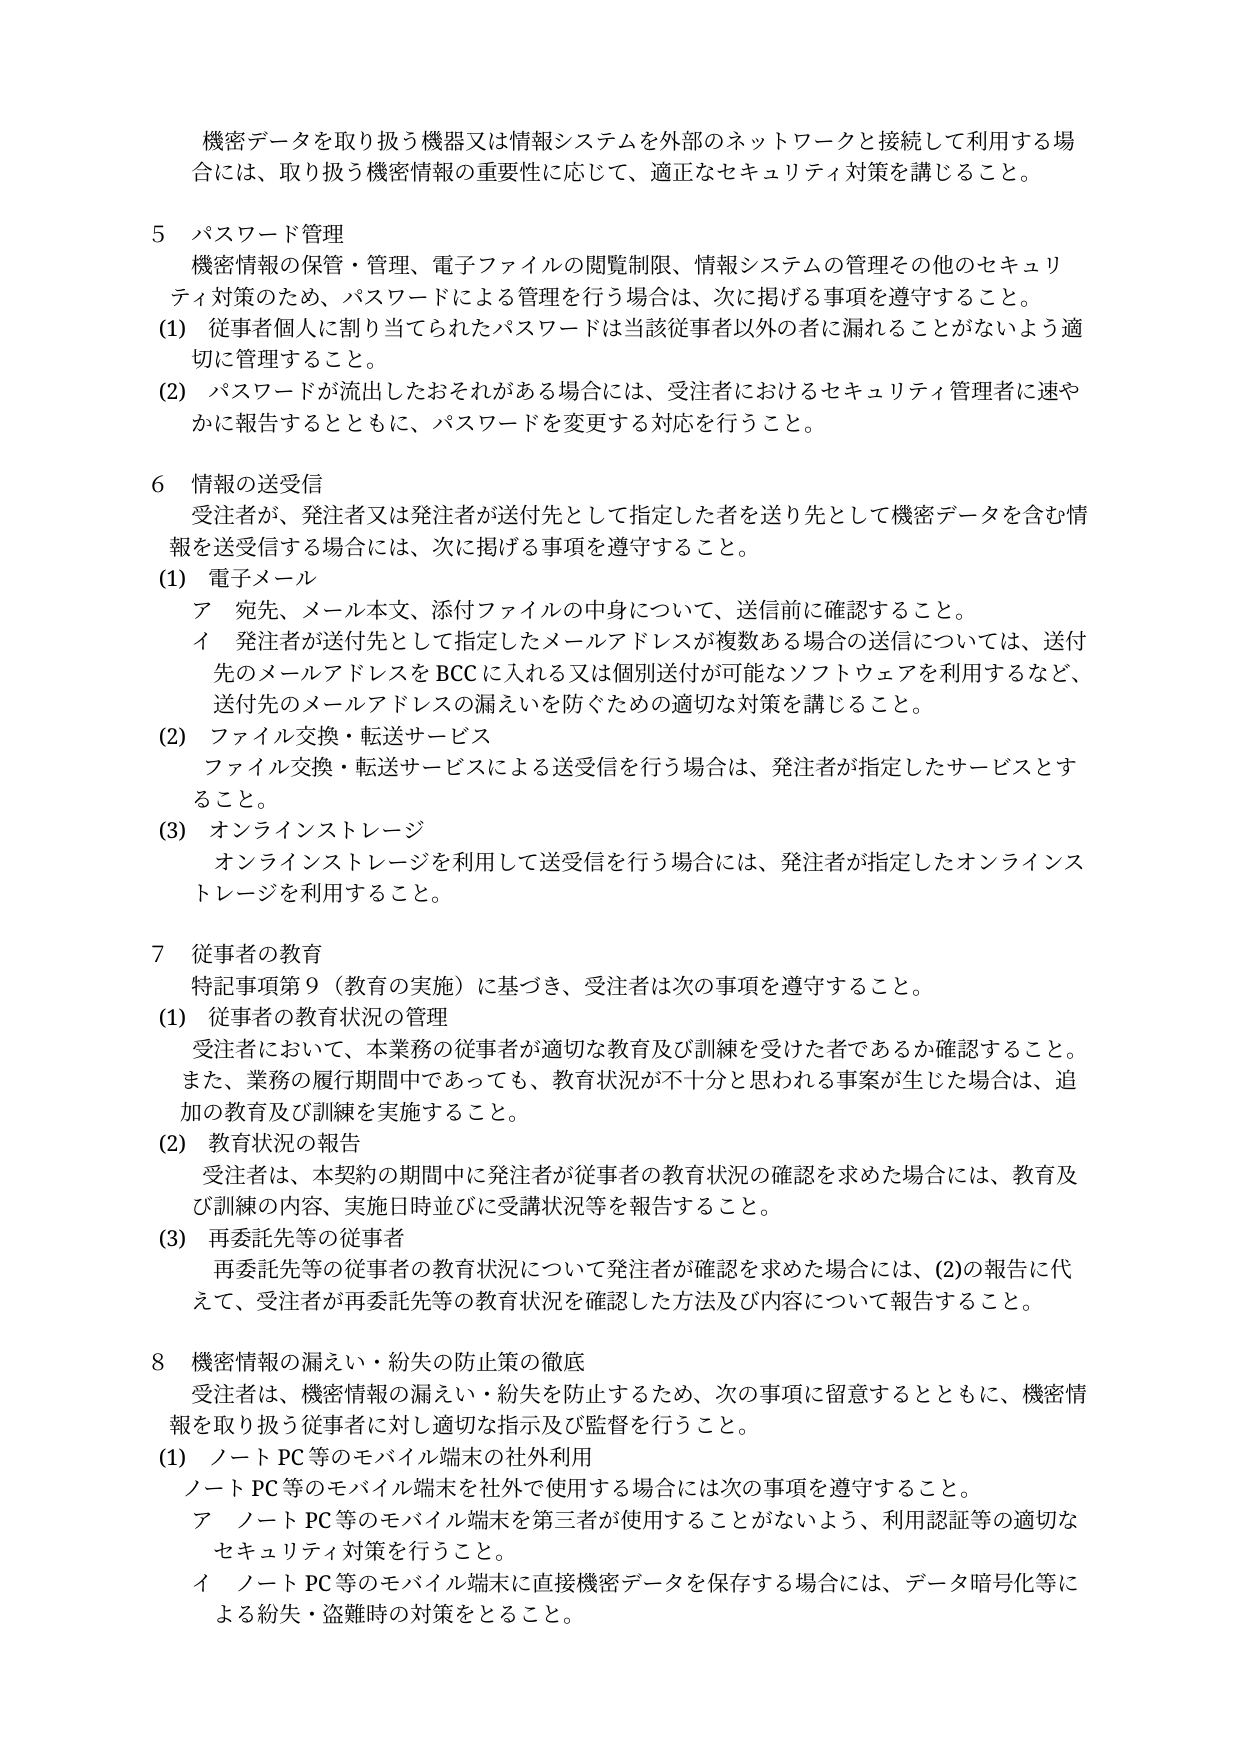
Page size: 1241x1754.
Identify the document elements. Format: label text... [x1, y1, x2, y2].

text 再委託先等の従事者の教育状況について発注者が確認を求めた場合には、(2)の報告に代えて、受注者が再委託先等の教育状況を確認した方法及び内容について報告すること。 [191, 1252, 1092, 1316]
text オンラインストレージを利用して送受信を行う場合には、発注者が指定したオンラインストレージを利用すること。 [148, 845, 1092, 908]
text イ 発注者が送付先として指定したメールアドレスが複数ある場合の送信については、送付先のメールアドレスをBCCに入れる又は個別送付が可能なソフトウェアを利用するなど、送付先のメールアドレスの漏えいを防ぐための適切な対策を講じること。 [191, 624, 1092, 719]
text 受注者は、本契約の期間中に発注者が従事者の教育状況の確認を求めた場合には、教育及び訓練の内容、実施日時並びに受講状況等を報告すること。 [148, 1158, 1092, 1221]
text 機密情報の保管・管理、電子ファイルの閲覧制限、情報システムの管理その他のセキュリティ対策のため、パスワードによる管理を行う場合は、次に掲げる事項を遵守すること。 [148, 248, 1092, 311]
text (1) 従事者の教育状況の管理 [148, 1001, 1092, 1032]
text (3) 再委託先等の従事者 [159, 1221, 1092, 1252]
text ６ 情報の送受信 [148, 467, 1092, 498]
text 機密データを取り扱う機器又は情報システムを外部のネットワークと接続して利用する場合には、取り扱う機密情報の重要性に応じて、適正なセキュリティ対策を講じること。 [148, 124, 1092, 187]
text (3) オンラインストレージ [159, 813, 1092, 845]
text 受注者が、発注者又は発注者が送付先として指定した者を送り先として機密データを含む情報を送受信する場合には、次に掲げる事項を遵守すること。 [148, 498, 1092, 561]
text ７ 従事者の教育 [148, 938, 1092, 969]
text (1) ノートPC等のモバイル端末の社外利用 [159, 1440, 1092, 1471]
text 特記事項第９（教育の実施）に基づき、受注者は次の事項を遵守すること。 [148, 969, 1092, 1001]
text ８ 機密情報の漏えい・紛失の防止策の徹底 [148, 1345, 1092, 1377]
text (2) 教育状況の報告 [148, 1126, 1092, 1158]
text (2) パスワードが流出したおそれがある場合には、受注者におけるセキュリティ管理者に速やかに報告するとともに、パスワードを変更する対応を行うこと。 [159, 374, 1092, 437]
text イ ノートPC等のモバイル端末に直接機密データを保存する場合には、データ暗号化等による紛失・盗難時の対策をとること。 [148, 1566, 1092, 1629]
text (1) 従事者個人に割り当てられたパスワードは当該従事者以外の者に漏れることがないよう適切に管理すること。 [159, 311, 1092, 374]
text ファイル交換・転送サービスによる送受信を行う場合は、発注者が指定したサービスとすること。 [148, 750, 1092, 813]
text ア 宛先、メール本文、添付ファイルの中身について、送信前に確認すること。 [148, 593, 1092, 624]
text ノートPC等のモバイル端末を社外で使用する場合には次の事項を遵守すること。 [148, 1471, 1092, 1503]
text (2) ファイル交換・転送サービス [159, 719, 1092, 750]
text 受注者は、機密情報の漏えい・紛失を防止するため、次の事項に留意するとともに、機密情報を取り扱う従事者に対し適切な指示及び監督を行うこと。 [148, 1377, 1092, 1440]
text ５ パスワード管理 [148, 217, 1092, 248]
text (1) 電子メール [148, 561, 1092, 593]
text ア ノートPC等のモバイル端末を第三者が使用することがないよう、利用認証等の適切なセキュリティ対策を行うこと。 [148, 1503, 1092, 1566]
text 受注者において、本業務の従事者が適切な教育及び訓練を受けた者であるか確認すること。また、業務の履行期間中であっても、教育状況が不十分と思われる事案が生じた場合は、追加の教育及び訓練を実施すること。 [148, 1032, 1092, 1126]
